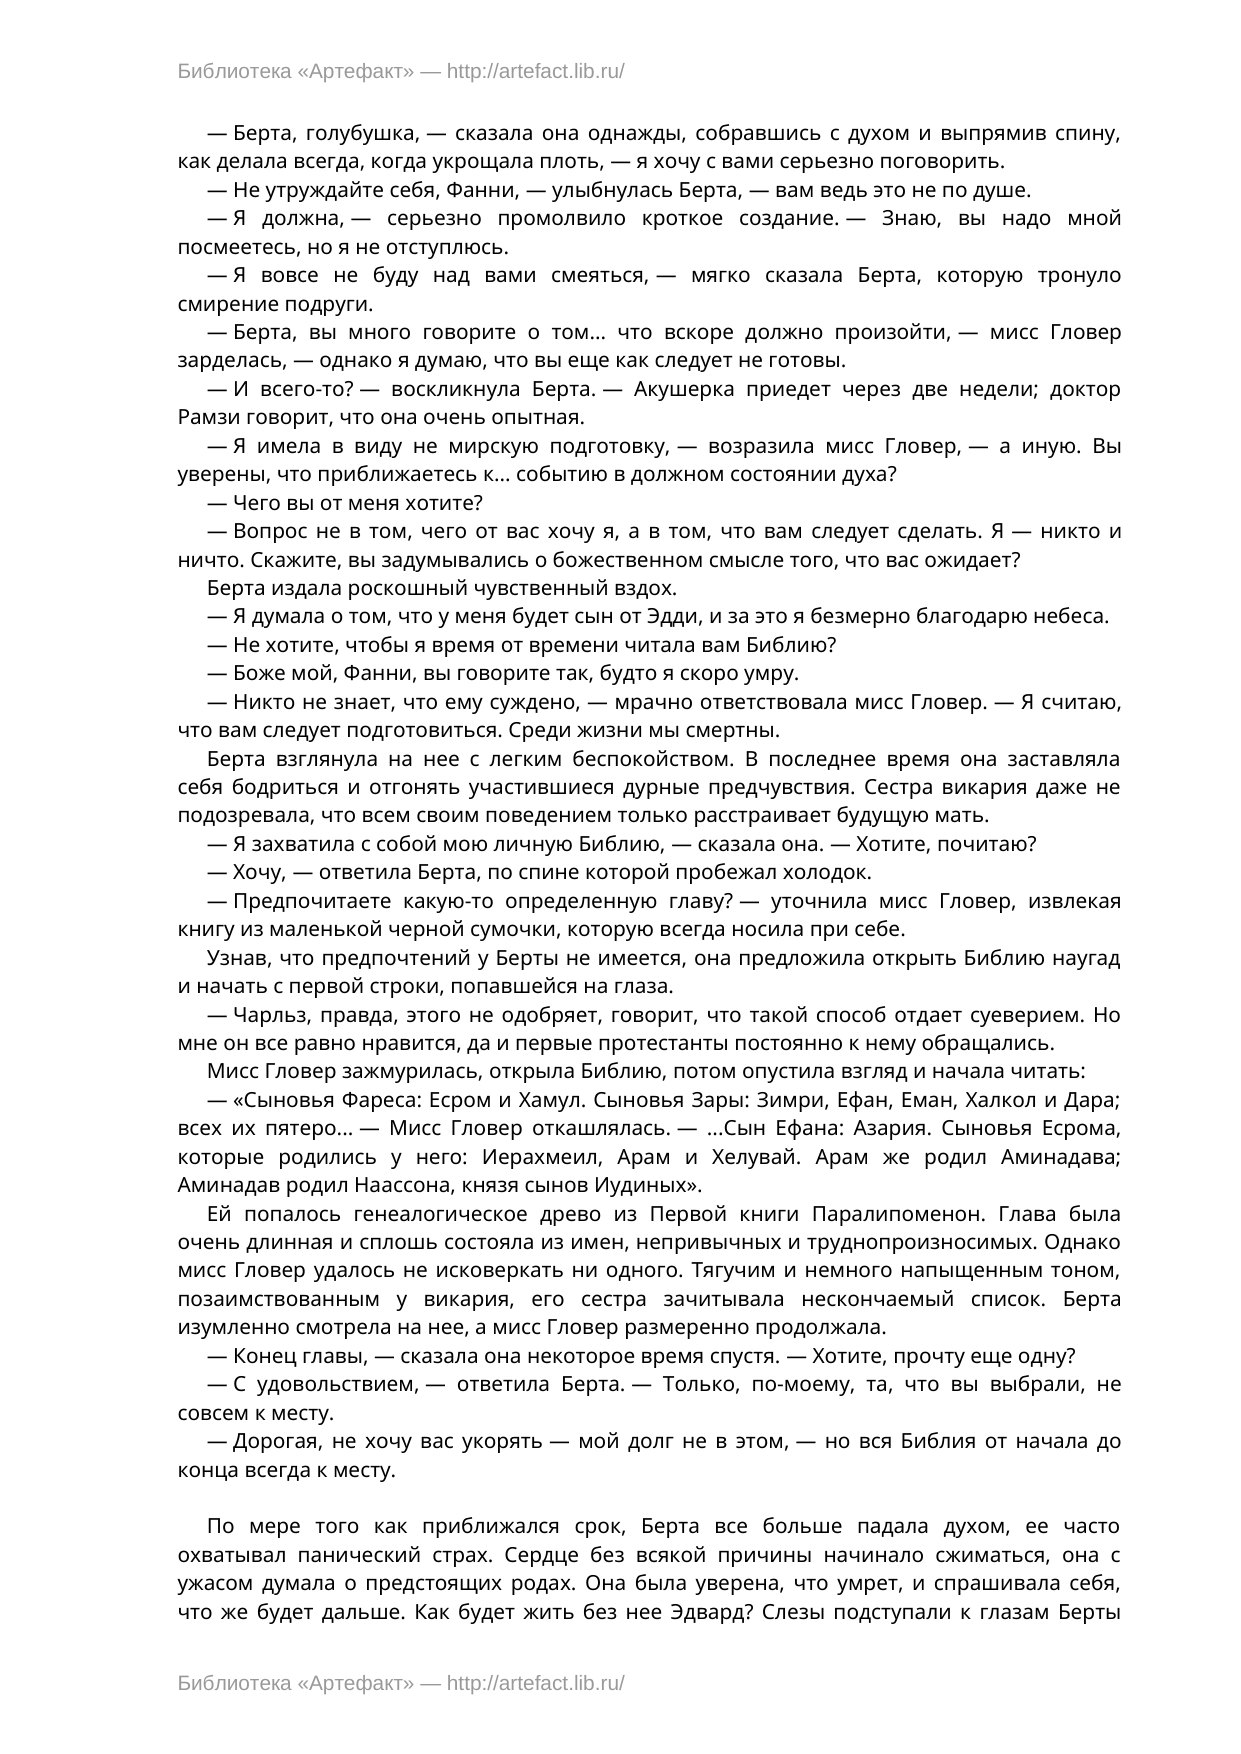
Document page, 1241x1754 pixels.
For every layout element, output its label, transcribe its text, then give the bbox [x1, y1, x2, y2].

text Узнав, что предпочтений у Берты не имеется, она предложила открыть Библию наугад и начать с первой строки, попавшейся на глаза. [177, 943, 1122, 1000]
text — Я думала о том, что у меня будет сын от Эдди, и за это я безмерно благодарю небеса. [177, 602, 1122, 630]
text — Хочу, — ответила Берта, по спине которой пробежал холодок. [177, 857, 1122, 886]
text — «Сыновья Фареса: Есром и Хамул. Сыновья Зары: Зимри, Ефан, Еман, Халкол и Дара; всех их пятеро... — Мисс Гловер откашлялась. — ...Сын Ефана: Азария. Сыновья Есрома, которые родились у него: Иерахмеил, Арам и Хелувай. Арам же родил Аминадава; Аминадав родил Наассона, князя сынов Иудиных». [177, 1085, 1122, 1199]
text — Берта, вы много говорите о том... что вскоре должно произойти, — мисс Гловер зарделась, — однако я думаю, что вы еще как следует не готовы. [177, 317, 1122, 374]
text Берта взглянула на нее с легким беспокойством. В последнее время она заставляла себя бодриться и отгонять участившиеся дурные предчувствия. Сестра викария даже не подозревала, что всем своим поведением только расстраивает будущую мать. [177, 744, 1122, 829]
text — Я захватила с собой мою личную Библию, — сказала она. — Хотите, почитаю? [177, 829, 1122, 857]
text Мисс Гловер зажмурилась, открыла Библию, потом опустила взгляд и начала читать: [177, 1057, 1122, 1085]
text — Предпочитаете какую-то определенную главу? — уточнила мисс Гловер, извлекая книгу из маленькой черной сумочки, которую всегда носила при себе. [177, 886, 1122, 943]
text — Чарльз, правда, этого не одобряет, говорит, что такой способ отдает суеверием. Но мне он все равно нравится, да и первые протестанты постоянно к нему обращались. [177, 1000, 1122, 1057]
text — Чего вы от меня хотите? [177, 488, 1122, 516]
text — Я должна, — серьезно промолвило кроткое создание. — Знаю, вы надо мной посмеетесь, но я не отступлюсь. [177, 203, 1122, 260]
text — С удовольствием, — ответила Берта. — Только, по-моему, та, что вы выбрали, не совсем к месту. [177, 1369, 1122, 1426]
text — И всего-то? — воскликнула Берта. — Акушерка приедет через две недели; доктор Рамзи говорит, что она очень опытная. [177, 374, 1122, 431]
text — Боже мой, Фанни, вы говорите так, будто я скоро умру. [177, 658, 1122, 687]
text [177, 1512, 1122, 1625]
text — Не утруждайте себя, Фанни, — улыбнулась Берта, — вам ведь это не по душе. [177, 175, 1122, 203]
text Ей попалось генеалогическое древо из Первой книги Паралипоменон. Глава была очень длинная и сплошь состояла из имен, непривычных и труднопроизносимых. Однако мисс Гловер удалось не исковеркать ни одного. Тягучим и немного напыщенным тоном, позаимствованным у викария, его сестра зачитывала нескончаемый список. Берта изумленно смотрела на нее, а мисс Гловер размеренно продолжала. [177, 1199, 1122, 1341]
text — Берта, голубушка, — сказала она однажды, собравшись с духом и выпрямив спину, как делала всегда, когда укрощала плоть, — я хочу с вами серьезно поговорить. [177, 118, 1122, 175]
text — Я имела в виду не мирскую подготовку, — возразила мисс Гловер, — а иную. Вы уверены, что приближаетесь к... событию в должном состоянии духа? [177, 431, 1122, 488]
text — Дорогая, не хочу вас укорять — мой долг не в этом, — но вся Библия от начала до конца всегда к месту. [177, 1426, 1122, 1483]
text — Никто не знает, что ему суждено, — мрачно ответствовала мисс Гловер. — Я считаю, что вам следует подготовиться. Среди жизни мы смертны. [177, 687, 1122, 744]
text — Я вовсе не буду над вами смеяться, — мягко сказала Берта, которую тронуло смирение подруги. [177, 260, 1122, 317]
text — Не хотите, чтобы я время от времени читала вам Библию? [177, 630, 1122, 658]
text Берта издала роскошный чувственный вздох. [177, 573, 1122, 602]
text — Вопрос не в том, чего от вас хочу я, а в том, что вам следует сделать. Я — никто и ничто. Скажите, вы задумывались о божественном смысле того, что вас ожидает? [177, 516, 1122, 573]
text — Конец главы, — сказала она некоторое время спустя. — Хотите, прочту еще одну? [177, 1341, 1122, 1369]
